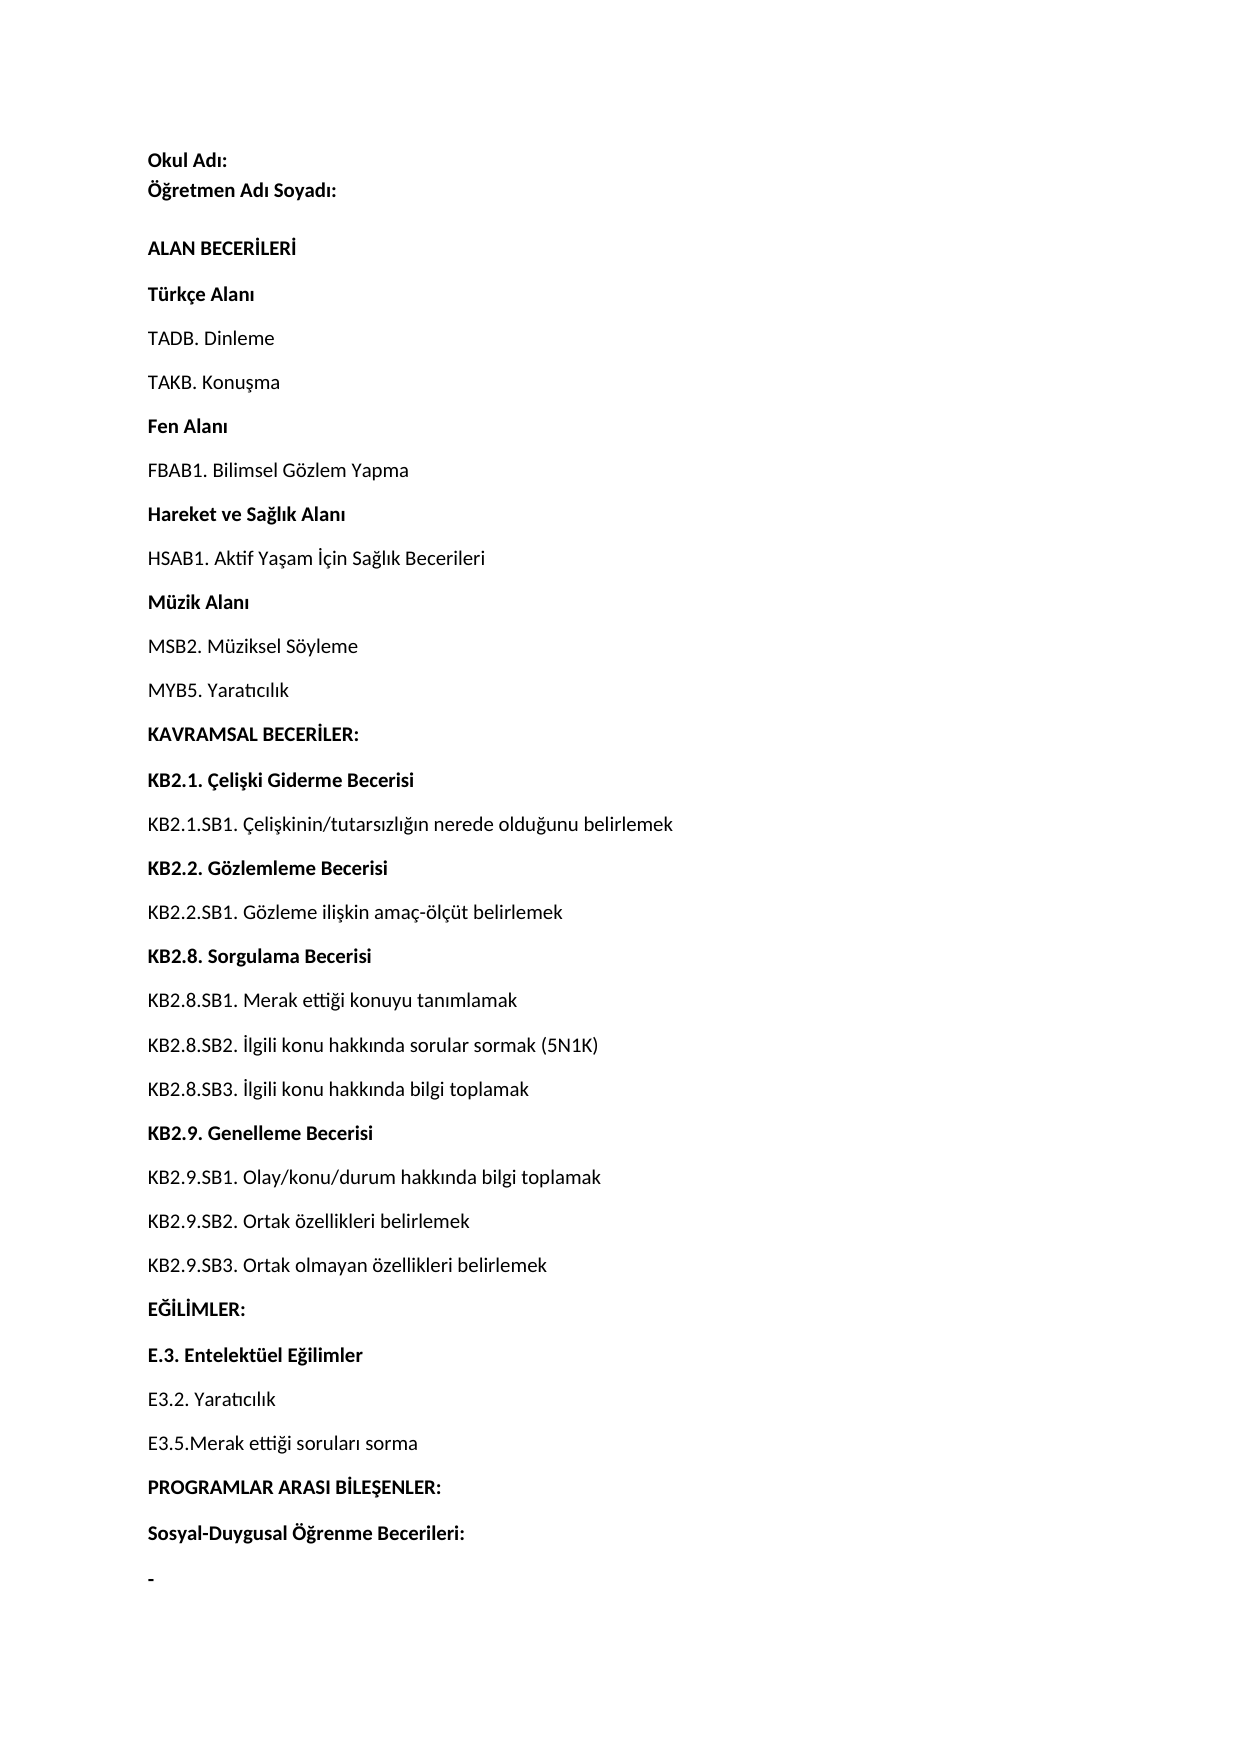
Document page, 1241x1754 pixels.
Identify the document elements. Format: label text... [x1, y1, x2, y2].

text E3.5.Merak ettiği soruları sorma [148, 1430, 1093, 1456]
text KB2.9.SB2. Ortak özellikleri belirlemek [148, 1208, 1093, 1233]
text Öğretmen Adı Soyadı: [148, 177, 1093, 202]
text KB2.8.SB3. İlgili konu hakkında bilgi toplamak [148, 1076, 1093, 1101]
text MSB2. Müziksel Söyleme [148, 633, 1093, 659]
text Fen Alanı [148, 413, 1093, 438]
text KAVRAMSAL BECERİLER: [148, 722, 1093, 747]
text KB2.8. Sorgulama Becerisi [148, 944, 1093, 969]
text TAKB. Konuşma [148, 369, 1093, 394]
text KB2.1. Çelişki Giderme Becerisi [148, 767, 1093, 793]
text TADB. Dinleme [148, 325, 1093, 350]
text E3.2. Yaratıcılık [148, 1386, 1093, 1411]
text Müzik Alanı [148, 589, 1093, 615]
text KB2.2. Gözlemleme Becerisi [148, 856, 1093, 881]
text Okul Adı: [148, 148, 1093, 173]
text KB2.8.SB2. İlgili konu hakkında sorular sormak (5N1K) [148, 1032, 1093, 1057]
text KB2.9.SB3. Ortak olmayan özellikleri belirlemek [148, 1252, 1093, 1277]
text Hareket ve Sağlık Alanı [148, 501, 1093, 527]
text PROGRAMLAR ARASI BİLEŞENLER: [148, 1474, 1093, 1499]
text - [148, 1566, 1093, 1591]
text EĞİLİMLER: [148, 1296, 1093, 1322]
text KB2.2.SB1. Gözleme ilişkin amaç-ölçüt belirlemek [148, 899, 1093, 925]
text Sosyal-Duygusal Öğrenme Becerileri: [148, 1520, 1093, 1545]
text KB2.1.SB1. Çelişkinin/tutarsızlığın nerede olduğunu belirlemek [148, 811, 1093, 837]
text HSAB1. Aktif Yaşam İçin Sağlık Becerileri [148, 545, 1093, 571]
text E.3. Entelektüel Eğilimler [148, 1342, 1093, 1367]
text KB2.9. Genelleme Becerisi [148, 1120, 1093, 1145]
text ALAN BECERİLERİ [148, 235, 1093, 261]
text FBAB1. Bilimsel Gözlem Yapma [148, 457, 1093, 483]
text KB2.9.SB1. Olay/konu/durum hakkında bilgi toplamak [148, 1164, 1093, 1189]
text Türkçe Alanı [148, 281, 1093, 306]
text KB2.8.SB1. Merak ettiği konuyu tanımlamak [148, 988, 1093, 1013]
text MYB5. Yaratıcılık [148, 677, 1093, 703]
